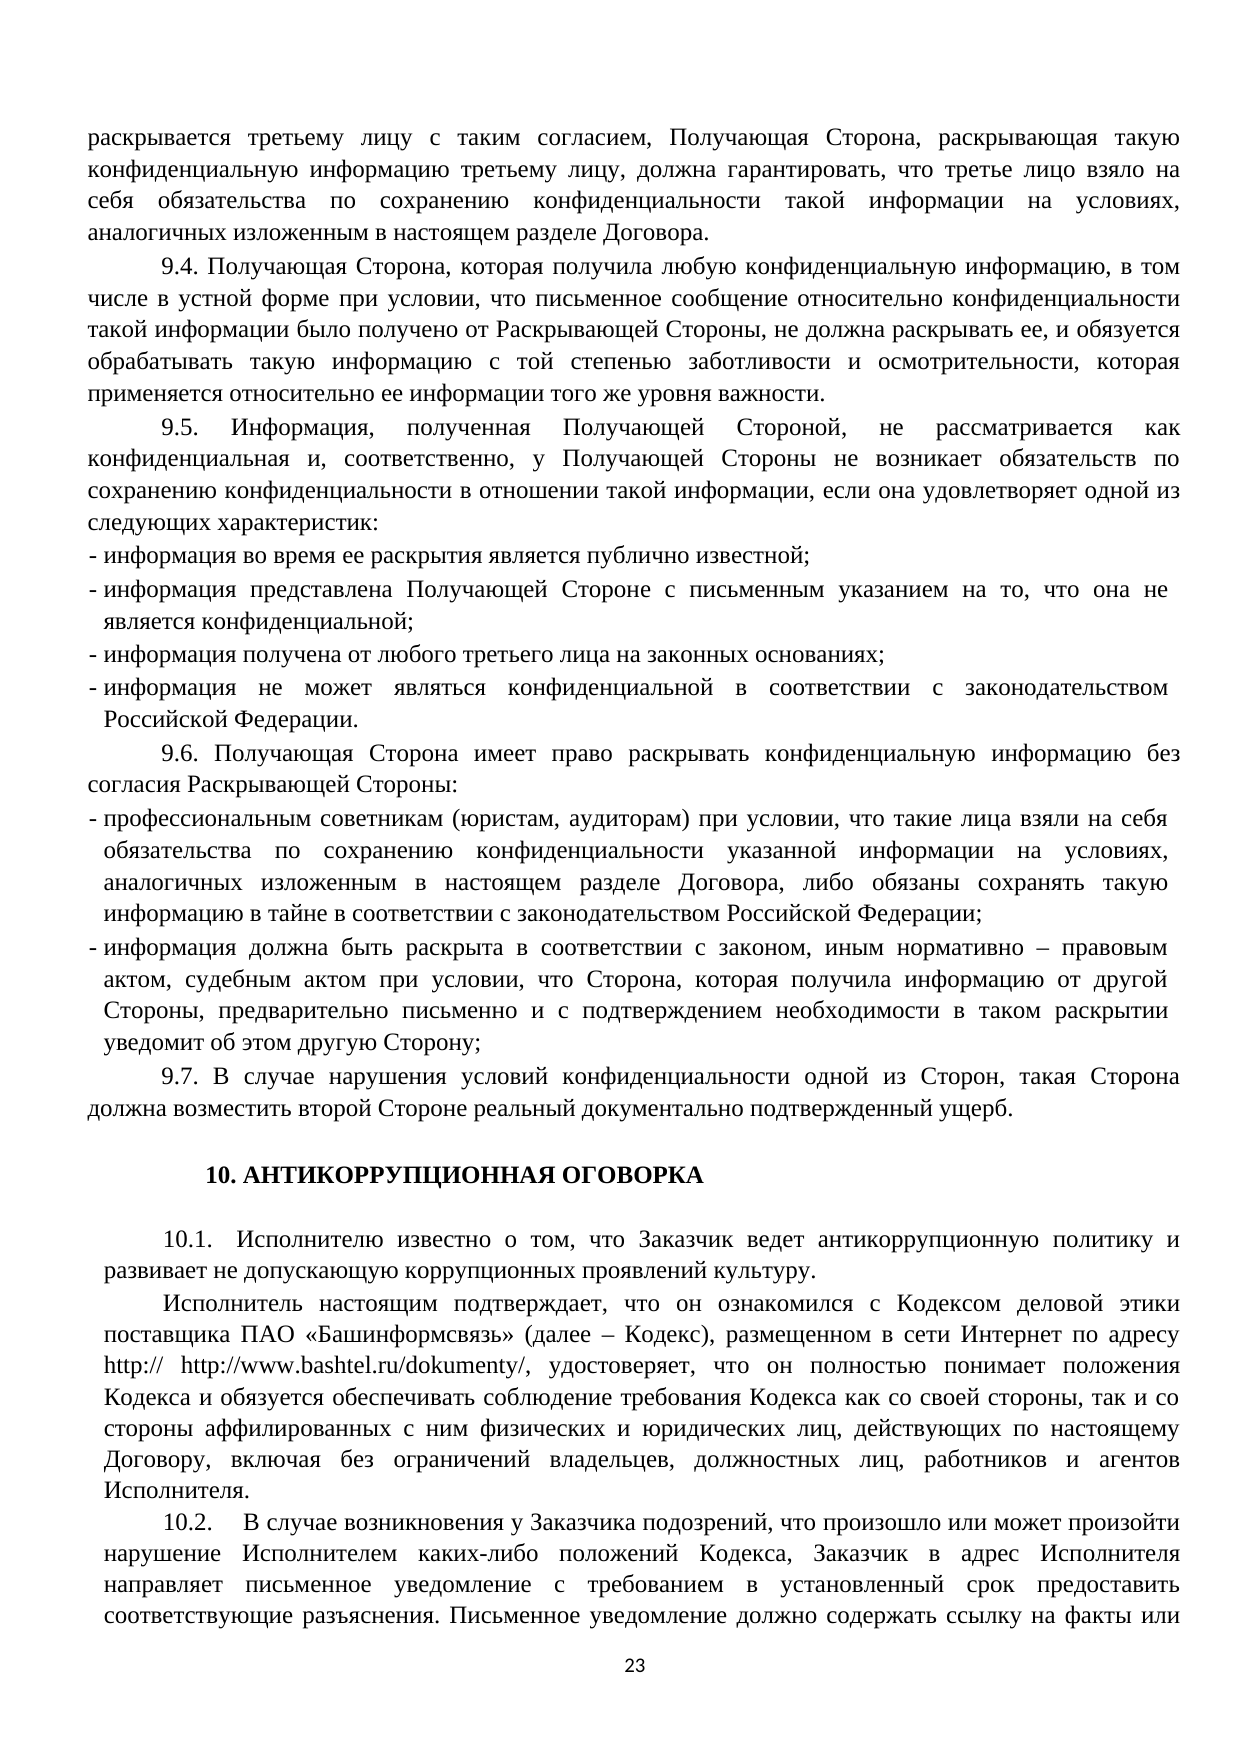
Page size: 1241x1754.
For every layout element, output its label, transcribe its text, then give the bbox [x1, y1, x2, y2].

text 9.6. Получающая Сторона имеет право раскрывать конфиденциальную информацию без согласия Раскрывающей Стороны: [87, 738, 1181, 798]
text 9.4. Получающая Сторона, которая получила любую конфиденциальную информацию, в том числе в устной форме при условии, что письменное сообщение относительно конфиденциальности такой информации было получено от Раскрывающей Стороны, не должна раскрывать ее, и обязуется обрабатывать такую информацию с той степенью заботливости и осмотрительности, которая применяется относительно ее информации того же уровня важности. [87, 251, 1181, 407]
list информация не может являться конфиденциальной в соответствии с законодательством Российской Федерации. [89, 672, 1169, 733]
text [87, 122, 1181, 246]
list информация должна быть раскрыта в соответствии с законом, иным нормативно – правовым актом, судебным актом при условии, что Сторона, которая получила информацию от другой Стороны, предварительно письменно и с подтверждением необходимости в таком раскрытии уведомит об этом другую Сторону; [89, 932, 1169, 1056]
text 10.1. Исполнителю известно о том, что Заказчик ведет антикоррупционную политику и развивает не допускающую коррупционных проявлений культуру. [103, 1224, 1181, 1284]
text 9.5. Информация, полученная Получающей Стороной, не рассматривается как конфиденциальная и, соответственно, у Получающей Стороны не возникает обязательств по сохранению конфиденциальности в отношении такой информации, если она удовлетворяет одной из следующих характеристик: [87, 412, 1181, 536]
list информация во время ее раскрытия является публично известной; [89, 541, 1169, 569]
text Исполнитель настоящим подтверждает, что он ознакомился с Кодексом деловой этики поставщика ПАО «Башинформсвязь» (далее – Кодекс), размещенном в сети Интернет по адресу http:// http://www.bashtel.ru/dokumenty/, удостоверяет, что он полностью понимает положения Кодекса и обязуется обеспечивать соблюдение требования Кодекса как со своей стороны, так и со стороны аффилированных с ним физических и юридических лиц, действующих по настоящему Договору, включая без ограничений владельцев, должностных лиц, работников и агентов Исполнителя. [103, 1288, 1181, 1503]
text 10. АНТИКОРРУПЦИОННАЯ ОГОВОРКА [205, 1160, 1181, 1188]
list информация получена от любого третьего лица на законных основаниях; [89, 639, 1169, 668]
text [103, 1507, 1181, 1629]
list информация представлена Получающей Стороне с письменным указанием на то, что она не является конфиденциальной; [89, 574, 1169, 634]
list профессиональным советникам (юристам, аудиторам) при условии, что такие лица взяли на себя обязательства по сохранению конфиденциальности указанной информации на условиях, аналогичных изложенным в настоящем разделе Договора, либо обязаны сохранять такую информацию в тайне в соответствии с законодательством Российской Федерации; [89, 803, 1169, 927]
text 9.7. В случае нарушения условий конфиденциальности одной из Сторон, такая Сторона должна возместить второй Стороне реальный документально подтвержденный ущерб. [87, 1061, 1181, 1121]
